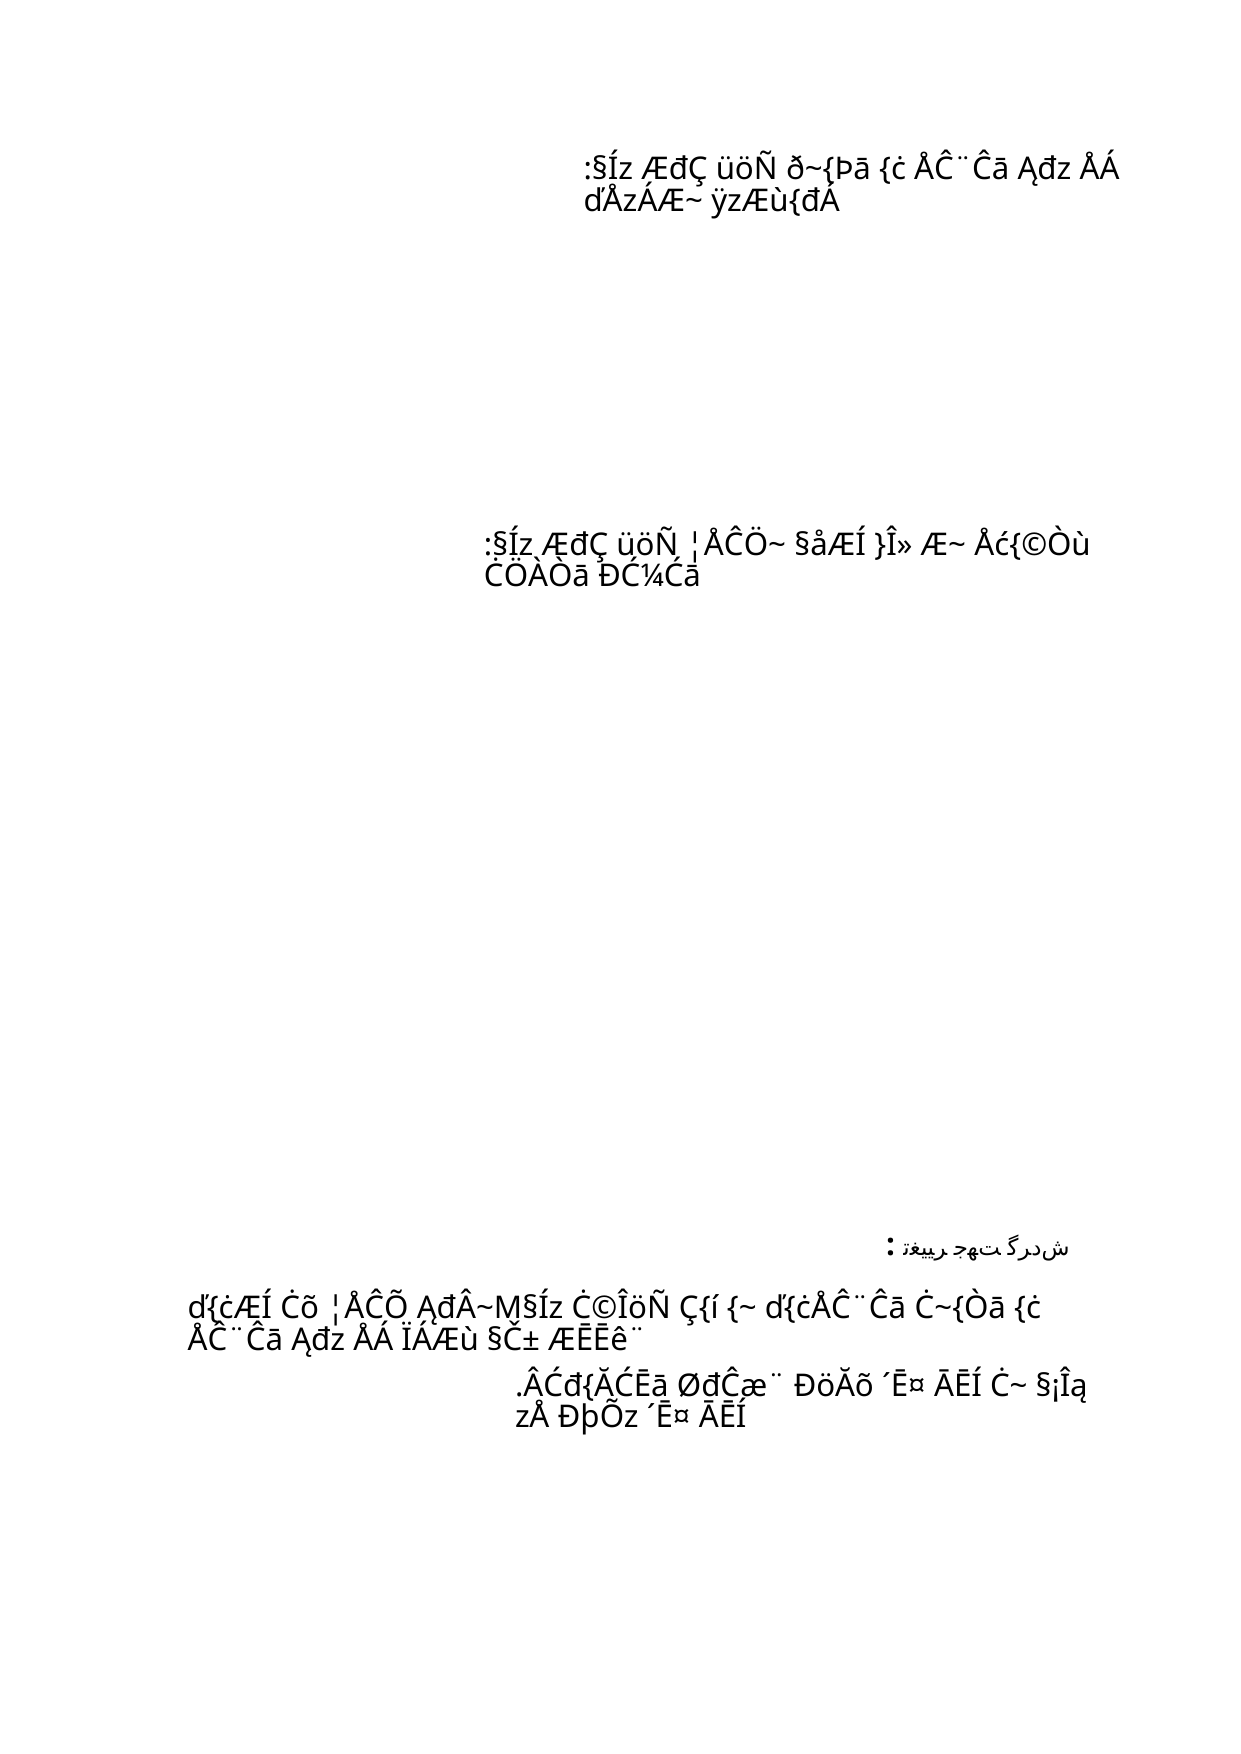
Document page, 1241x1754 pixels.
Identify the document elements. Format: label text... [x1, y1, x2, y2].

text .ÂĆđ{ĂĆĒā ØđĈæ¨ ĐöĂõ ´Ē¤ ĀĒÍ Ċ~ §¡Îą zÅ ĐþÕz ´Ē¤ ĀĒÍ [515, 1371, 1122, 1434]
text :§Íz ÆđÇ üöÑ ¦ÅĈÖ~ §åÆÍ }Î» Æ~ Åć{©Òù ĊÖÀÒā ĐĆ¼Ćā [484, 530, 1122, 593]
text :§Íz ÆđÇ üöÑ ð~{Þā {ċ ÅĈ¨Ĉā Ąđz ÅÁ ďÅzÁÆ~ ÿzÆù{đÁ [583, 154, 1122, 217]
text : ﺵﺩﺮﮔ ﺖﻬﺟ ﺮﯿﯿﻐﺗ [886, 1230, 1122, 1261]
text ď{ċÆÍ Ċõ ¦ÅĈÕ ĄđÂ~M§Íz Ċ©ÎöÑ Ç{í {~ ď{ċÅĈ¨Ĉā Ċ~{Òā {ċ ÅĈ¨Ĉā Ąđz ÅÁ ÏÁÆù §Č± ÆĒĒê¨ [187, 1293, 1122, 1356]
